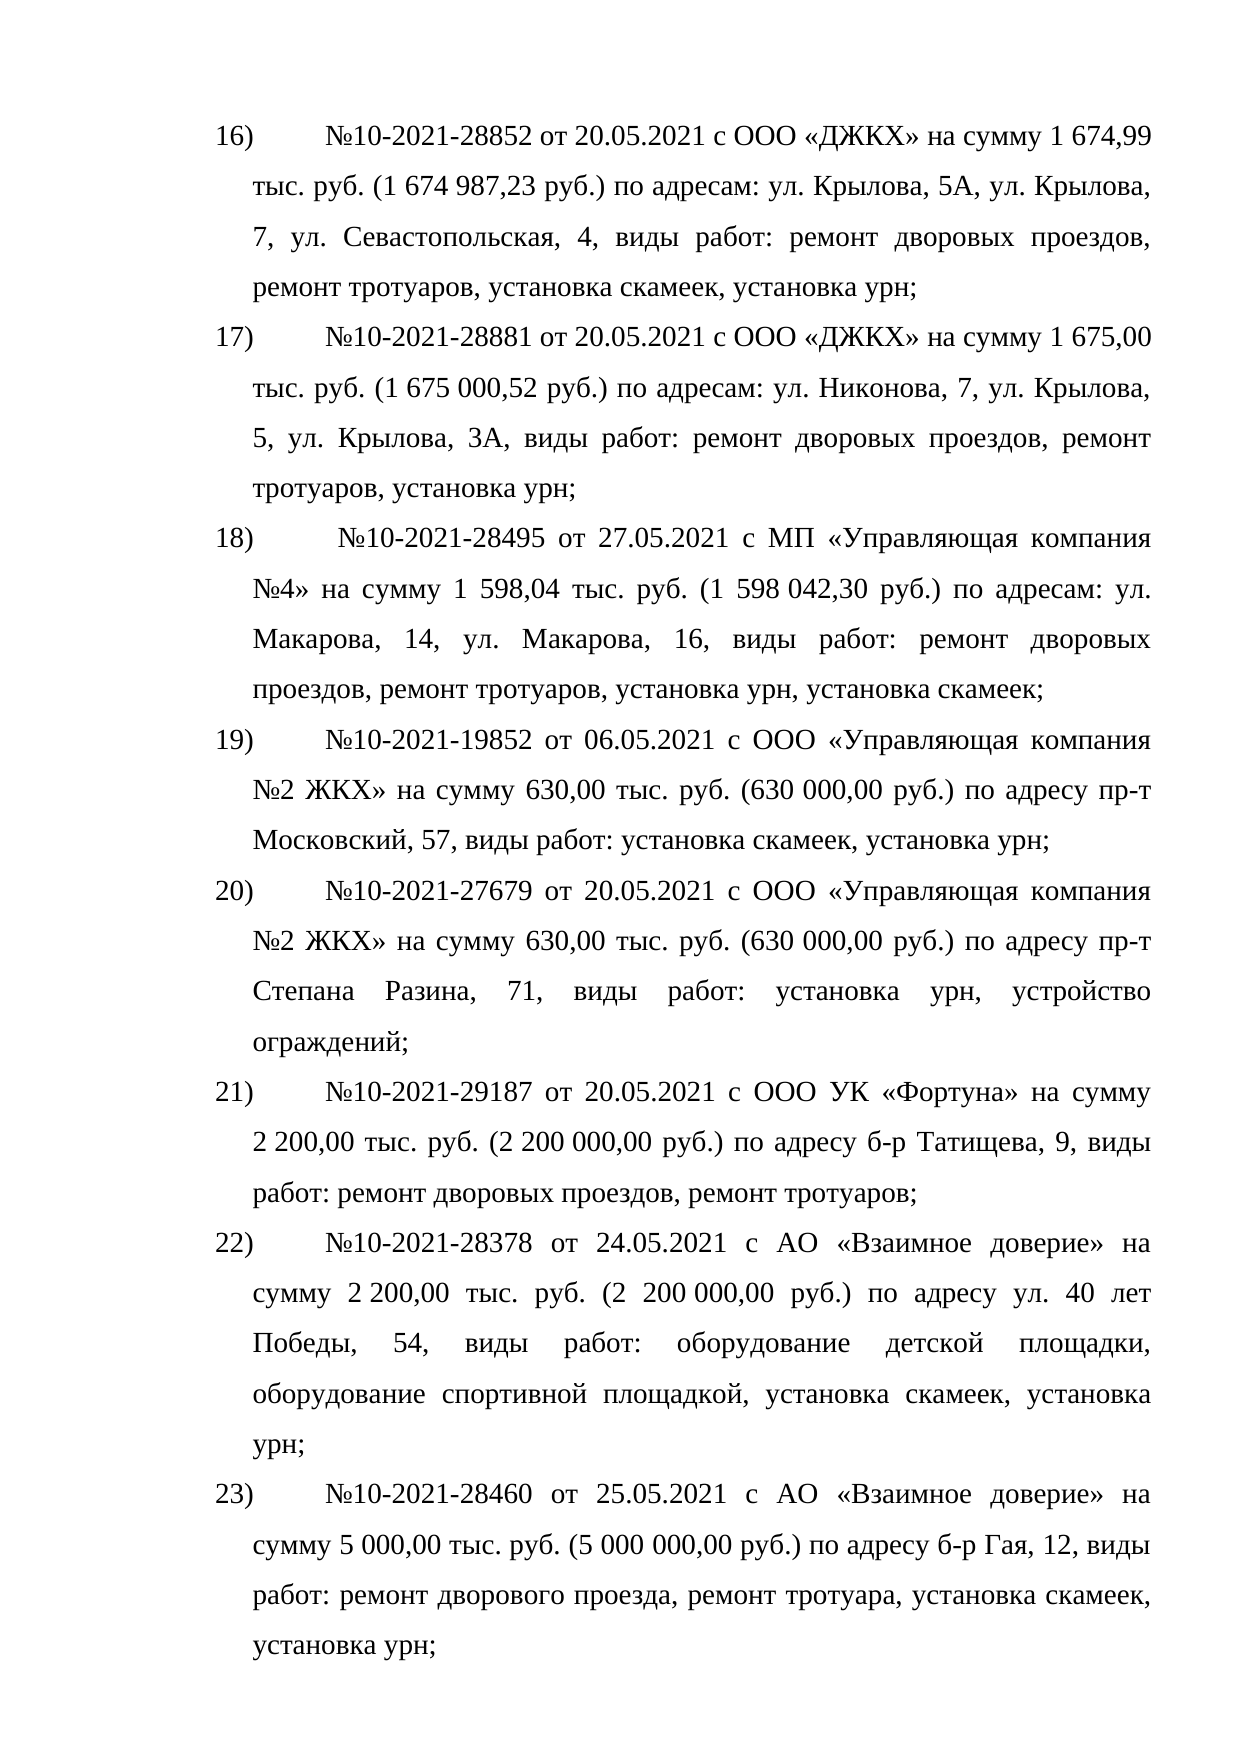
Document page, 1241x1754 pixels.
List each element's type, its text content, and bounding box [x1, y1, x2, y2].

list №10-2021-28460 от 25.05.2021 с АО «Взаимное доверие» на сумму 5 000,00 тыс. руб. (5 000 000,00 руб.) по адресу б-р Гая, 12, виды работ: ремонт дворового проезда, ремонт тротуара, установка скамеек, установка урн; [215, 1477, 1152, 1661]
list №10-2021-27679 от 20.05.2021 с ООО «Управляющая компания №2 ЖКХ» на сумму 630,00 тыс. руб. (630 000,00 руб.) по адресу пр-т Степана Разина, 71, виды работ: установка урн, устройство ограждений; [215, 873, 1152, 1057]
list №10-2021-19852 от 06.05.2021 с ООО «Управляющая компания №2 ЖКХ» на сумму 630,00 тыс. руб. (630 000,00 руб.) по адресу пр-т Московский, 57, виды работ: установка скамеек, установка урн; [215, 722, 1152, 856]
list №10-2021-28852 от 20.05.2021 с ООО «ДЖКХ» на сумму 1 674,99 тыс. руб. (1 674 987,23 руб.) по адресам: ул. Крылова, 5А, ул. Крылова, 7, ул. Севастопольская, 4, виды работ: ремонт дворовых проездов, ремонт тротуаров, установка скамеек, установка урн; [215, 118, 1152, 303]
list №10-2021-28495 от 27.05.2021 с МП «Управляющая компания №4» на сумму 1 598,04 тыс. руб. (1 598 042,30 руб.) по адресам: ул. Макарова, 14, ул. Макарова, 16, виды работ: ремонт дворовых проездов, ремонт тротуаров, установка урн, установка скамеек; [215, 521, 1152, 705]
list №10-2021-28881 от 20.05.2021 с ООО «ДЖКХ» на сумму 1 675,00 тыс. руб. (1 675 000,52 руб.) по адресам: ул. Никонова, 7, ул. Крылова, 5, ул. Крылова, 3А, виды работ: ремонт дворовых проездов, ремонт тротуаров, установка урн; [215, 319, 1152, 504]
list №10-2021-29187 от 20.05.2021 с ООО УК «Фортуна» на сумму 2 200,00 тыс. руб. (2 200 000,00 руб.) по адресу б-р Татищева, 9, виды работ: ремонт дворовых проездов, ремонт тротуаров; [215, 1074, 1152, 1208]
list №10-2021-28378 от 24.05.2021 с АО «Взаимное доверие» на сумму 2 200,00 тыс. руб. (2 200 000,00 руб.) по адресу ул. 40 лет Победы, 54, виды работ: оборудование детской площадки, оборудование спортивной площадкой, установка скамеек, установка урн; [215, 1225, 1152, 1460]
